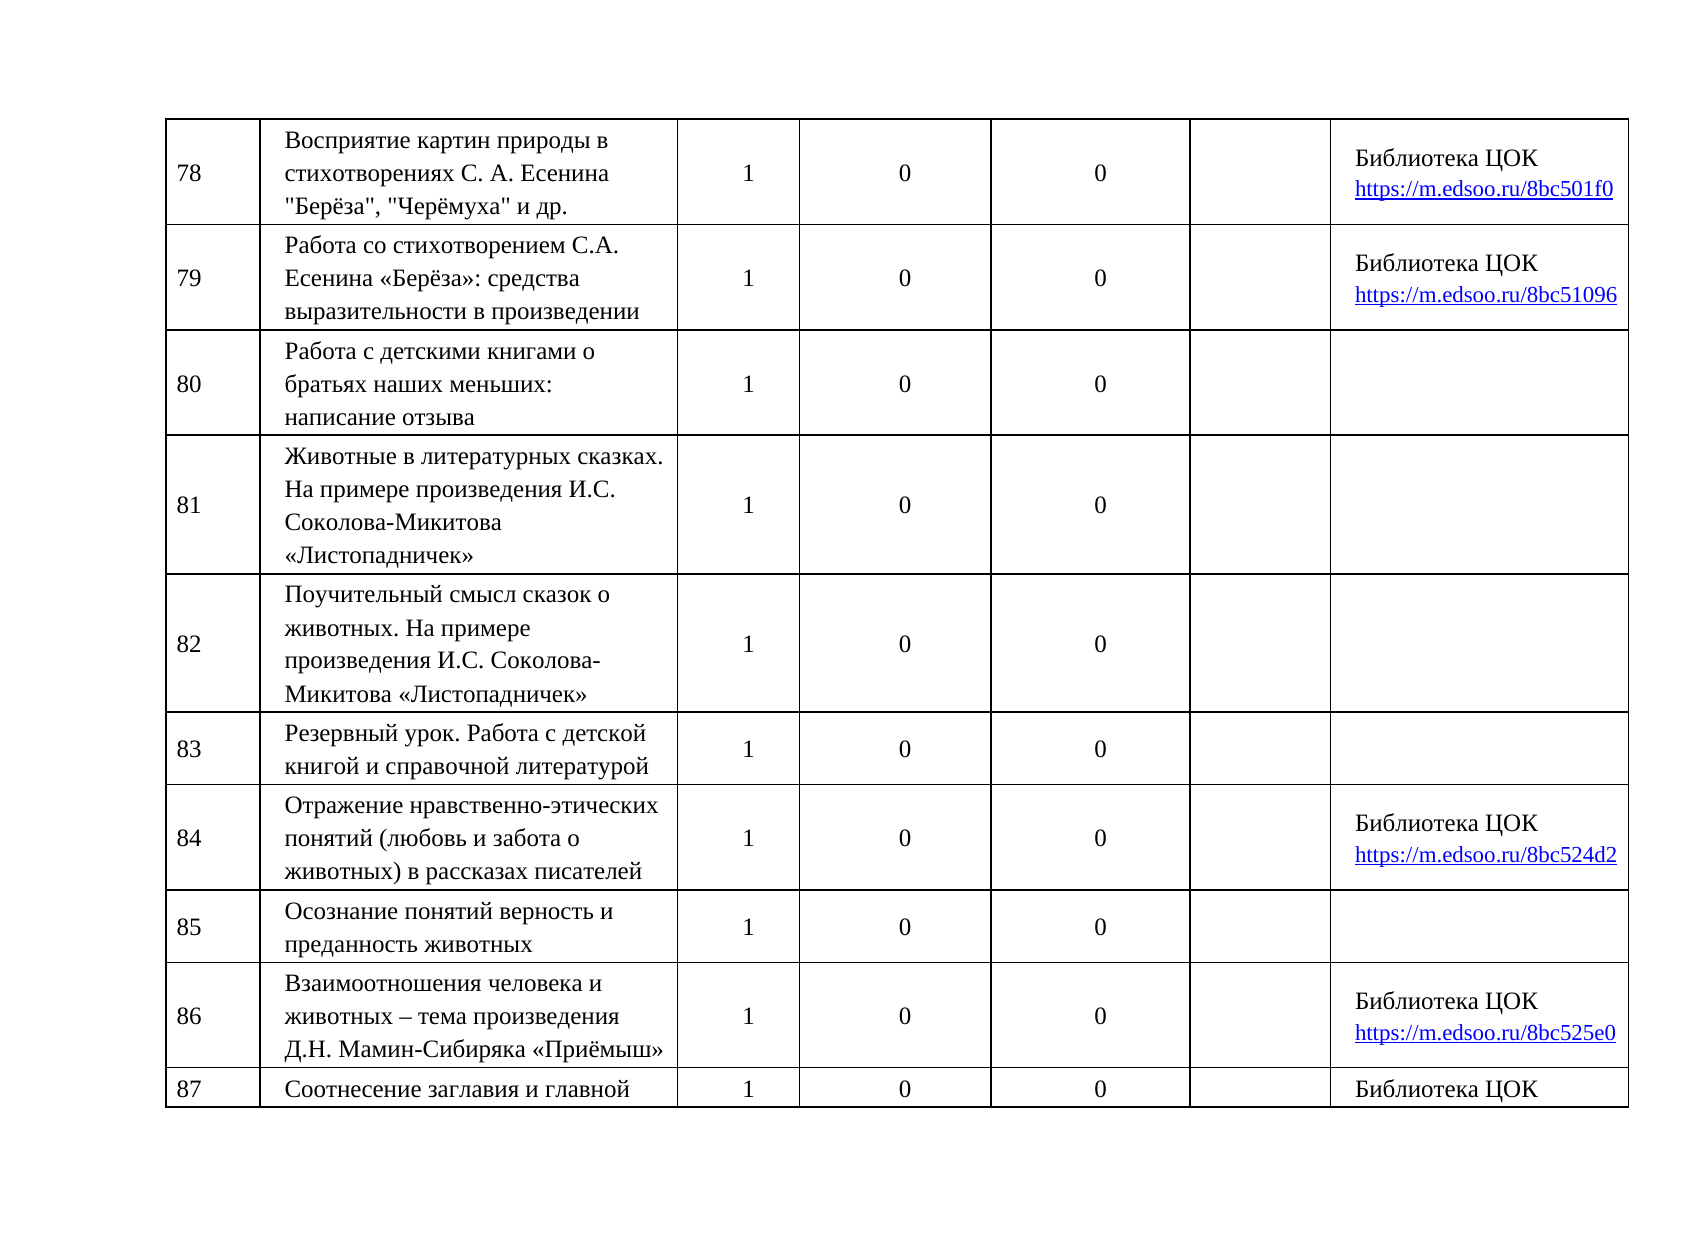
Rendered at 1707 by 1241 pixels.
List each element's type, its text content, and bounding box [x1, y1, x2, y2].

table_cell 0 [800, 436, 990, 573]
table_cell [1191, 331, 1330, 434]
table_cell Библиотека ЦОК https://m.edsoo.ru/8bc524d2 [1331, 785, 1628, 889]
table_cell Библиотека ЦОК https://m.edsoo.ru/8bc51096 [1331, 225, 1628, 329]
table_cell 0 [800, 963, 990, 1067]
table_cell 80 [167, 331, 259, 434]
table_cell 0 [992, 120, 1189, 223]
table_cell Библиотека ЦОК https://m.edsoo.ru/8bc525e0 [1331, 963, 1628, 1067]
table_cell Поучительный смысл сказок о животных. На примере произведения И.С. Соколова-Микитова «Листопадничек» [261, 575, 677, 711]
table_cell 1 [678, 1068, 799, 1106]
table_cell 86 [167, 963, 259, 1067]
table_cell 0 [800, 1068, 990, 1106]
table_cell 1 [678, 963, 799, 1067]
table_cell 0 [992, 436, 1189, 573]
table_cell 85 [167, 891, 259, 961]
table_cell 0 [800, 713, 990, 784]
table_cell 78 [167, 120, 259, 223]
table_cell 0 [992, 1068, 1189, 1106]
table_cell Работа со стихотворением С.А. Есенина «Берёза»: средства выразительности в произведении [261, 225, 677, 329]
table_cell Взаимоотношения человека и животных – тема произведения Д.Н. Мамин-Сибиряка «Приёмыш» [261, 963, 677, 1067]
table_cell [1191, 120, 1330, 223]
table_cell 0 [800, 891, 990, 961]
table_cell Животные в литературных сказках. На примере произведения И.С. Соколова-Микитова «Листопадничек» [261, 436, 677, 573]
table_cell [261, 1068, 677, 1106]
table_cell 0 [800, 575, 990, 711]
table_cell [1331, 436, 1628, 573]
table_cell [1191, 713, 1330, 784]
table_cell 82 [167, 575, 259, 711]
table_cell Отражение нравственно-этических понятий (любовь и забота о животных) в рассказах писателей [261, 785, 677, 889]
table_cell 1 [678, 120, 799, 223]
table_cell Восприятие картин природы в стихотворениях С. А. Есенина "Берёза", "Черёмуха" и др. [261, 120, 677, 223]
table_cell 0 [992, 713, 1189, 784]
table_cell 0 [992, 575, 1189, 711]
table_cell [1331, 1068, 1628, 1106]
table_cell [1331, 713, 1628, 784]
table_cell [1191, 891, 1330, 961]
table_cell 1 [678, 891, 799, 961]
table_cell 0 [992, 225, 1189, 329]
table_cell 1 [678, 575, 799, 711]
table_cell Работа с детскими книгами о братьях наших меньших: написание отзыва [261, 331, 677, 434]
table_cell 0 [992, 891, 1189, 961]
table_cell 0 [800, 225, 990, 329]
table_cell [1191, 575, 1330, 711]
table_cell [1191, 963, 1330, 1067]
table_cell 0 [800, 785, 990, 889]
table_cell [1191, 1068, 1330, 1106]
table_cell 0 [992, 963, 1189, 1067]
table_cell 1 [678, 785, 799, 889]
table_cell 83 [167, 713, 259, 784]
table_cell [1191, 225, 1330, 329]
table_cell 0 [800, 120, 990, 223]
table_cell Библиотека ЦОК https://m.edsoo.ru/8bc501f0 [1331, 120, 1628, 223]
table_cell [1191, 785, 1330, 889]
table_cell 0 [992, 785, 1189, 889]
table_cell 0 [992, 331, 1189, 434]
table_cell [1331, 891, 1628, 961]
table_cell 1 [678, 713, 799, 784]
table_cell 0 [800, 331, 990, 434]
table_cell 84 [167, 785, 259, 889]
table_cell [1331, 575, 1628, 711]
table_cell 79 [167, 225, 259, 329]
table_cell 81 [167, 436, 259, 573]
table_cell 1 [678, 331, 799, 434]
table_cell 1 [678, 436, 799, 573]
table_cell Осознание понятий верность и преданность животных [261, 891, 677, 961]
table_cell 87 [167, 1068, 259, 1106]
table_cell Резервный урок. Работа с детской книгой и справочной литературой [261, 713, 677, 784]
table_cell 1 [678, 225, 799, 329]
table_cell [1191, 436, 1330, 573]
table_cell [1331, 331, 1628, 434]
